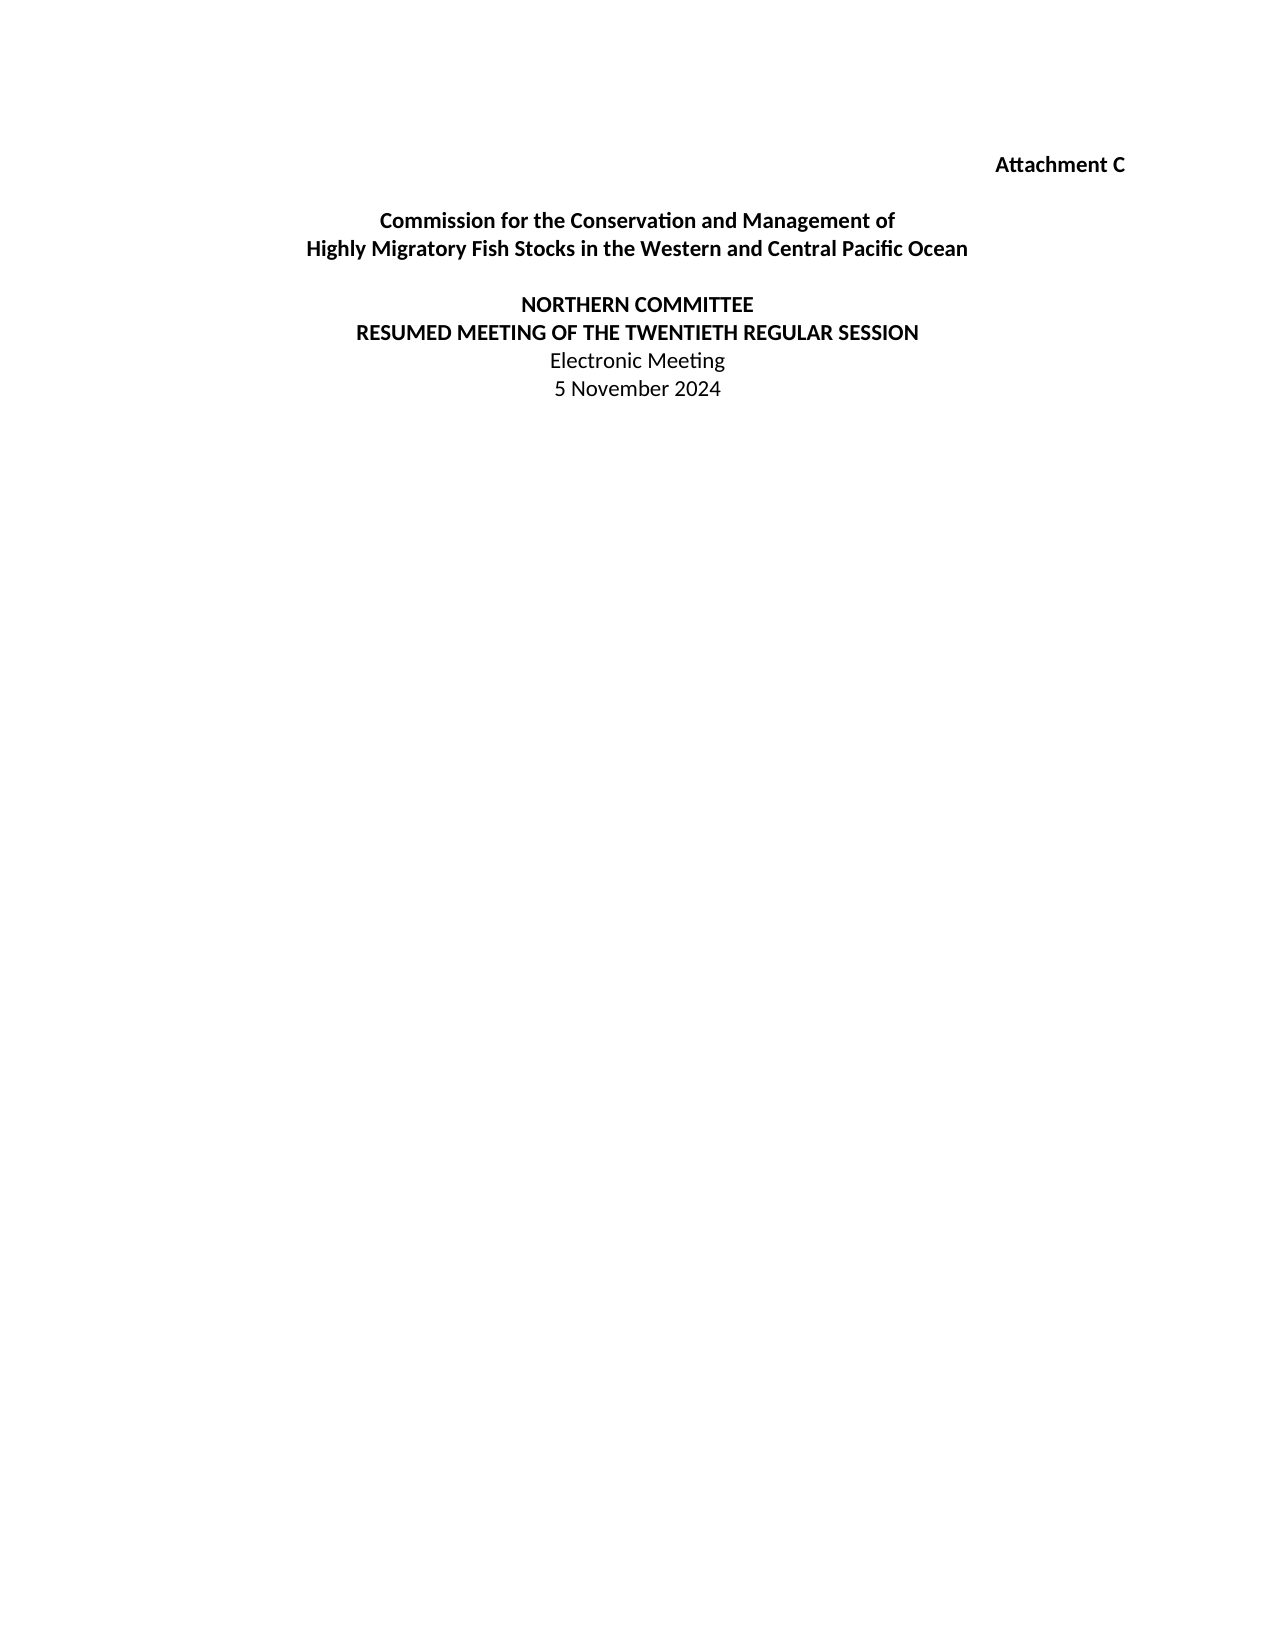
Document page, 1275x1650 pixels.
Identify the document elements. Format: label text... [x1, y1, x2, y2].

text Attachment C [150, 150, 1125, 178]
text Commission for the Conservation and Management of [150, 206, 1125, 234]
text NORTHERN COMMITTEE [150, 290, 1125, 318]
text RESUMED MEETING OF THE TWENTIETH REGULAR SESSION [150, 318, 1125, 346]
text 5 November 2024 [150, 374, 1125, 402]
title Electronic Meeting [150, 346, 1125, 374]
text Highly Migratory Fish Stocks in the Western and Central Pacific Ocean [150, 234, 1125, 262]
